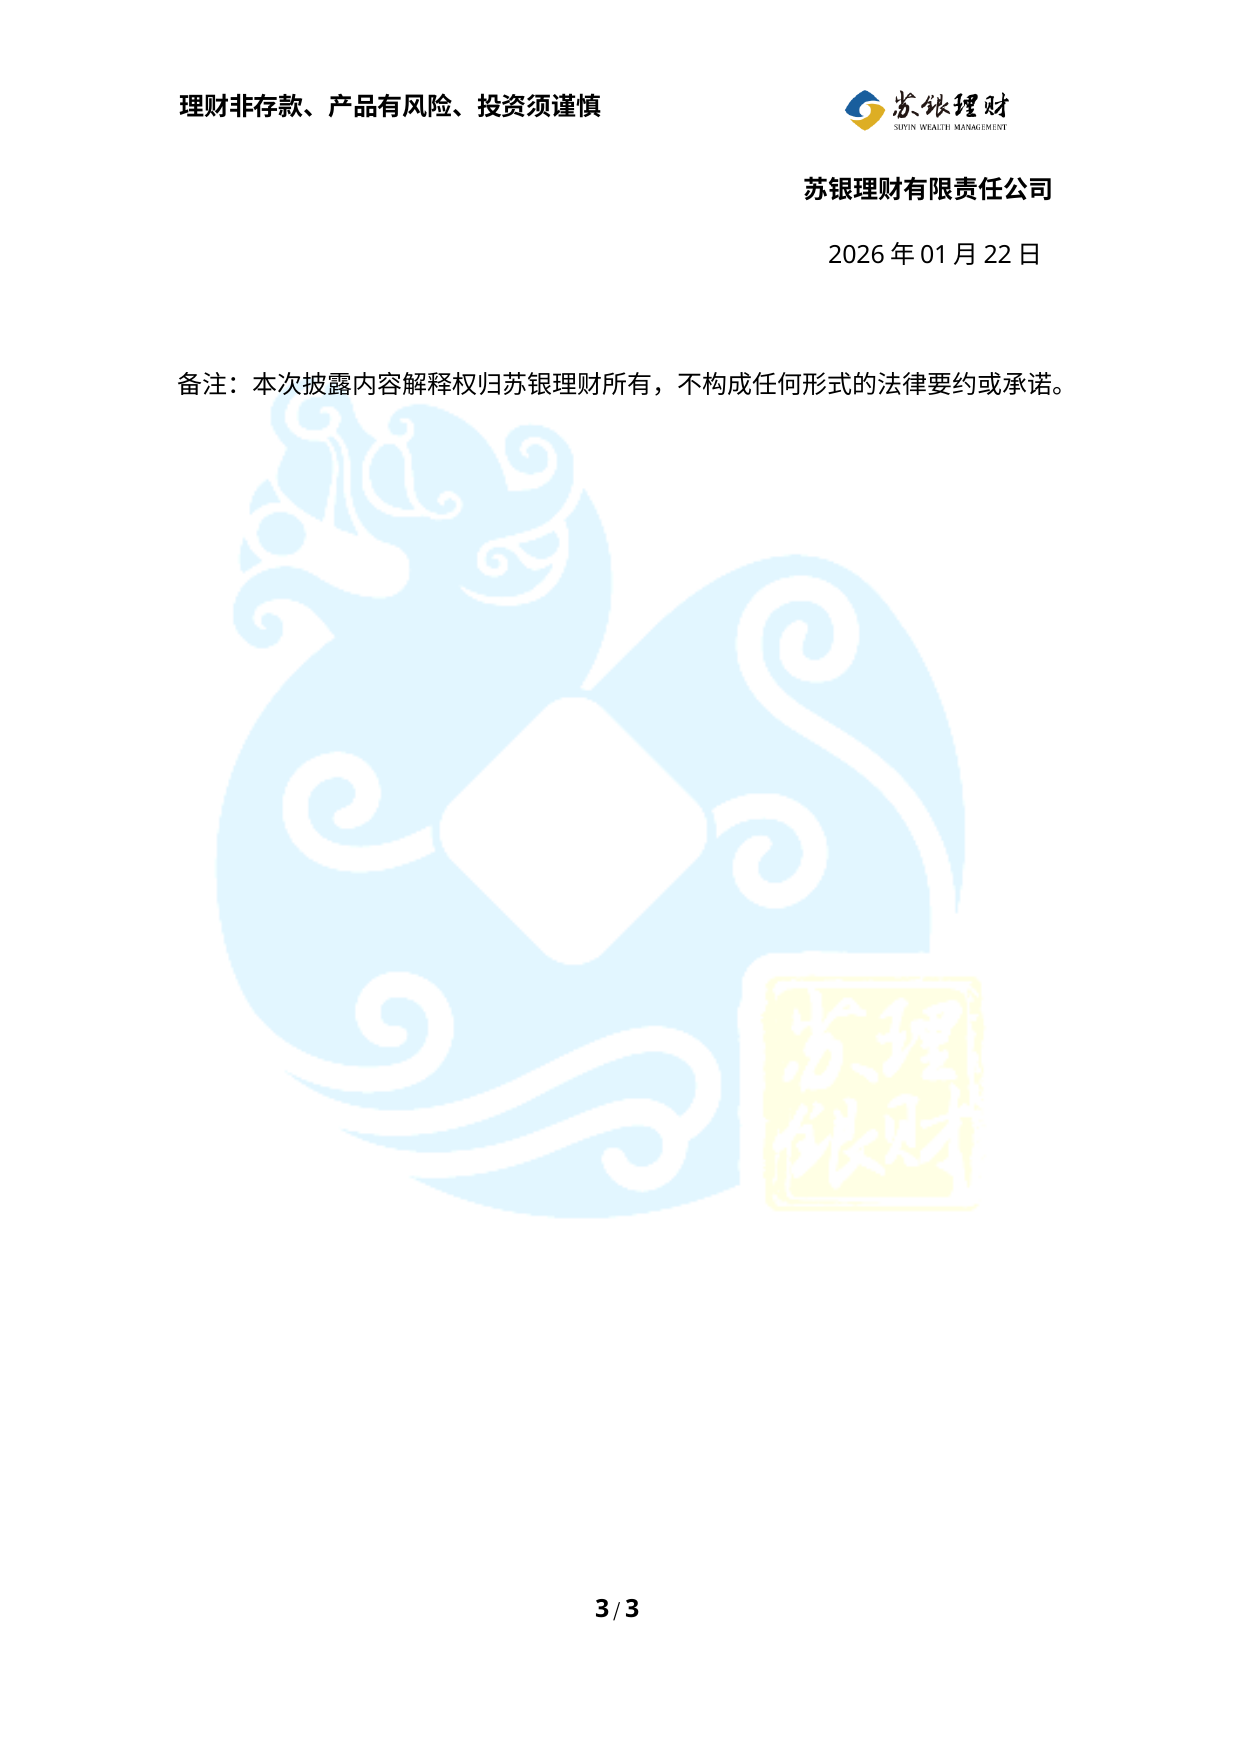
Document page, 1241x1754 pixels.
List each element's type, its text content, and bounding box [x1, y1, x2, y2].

text 备注：本次披露内容解释权归苏银理财所有，不构成任何形式的法律要约或承诺。 [177, 351, 1053, 416]
text 苏银理财有限责任公司 [177, 156, 1053, 221]
text 2026年01月22日 [177, 221, 1042, 286]
picture [820, 72, 1039, 143]
